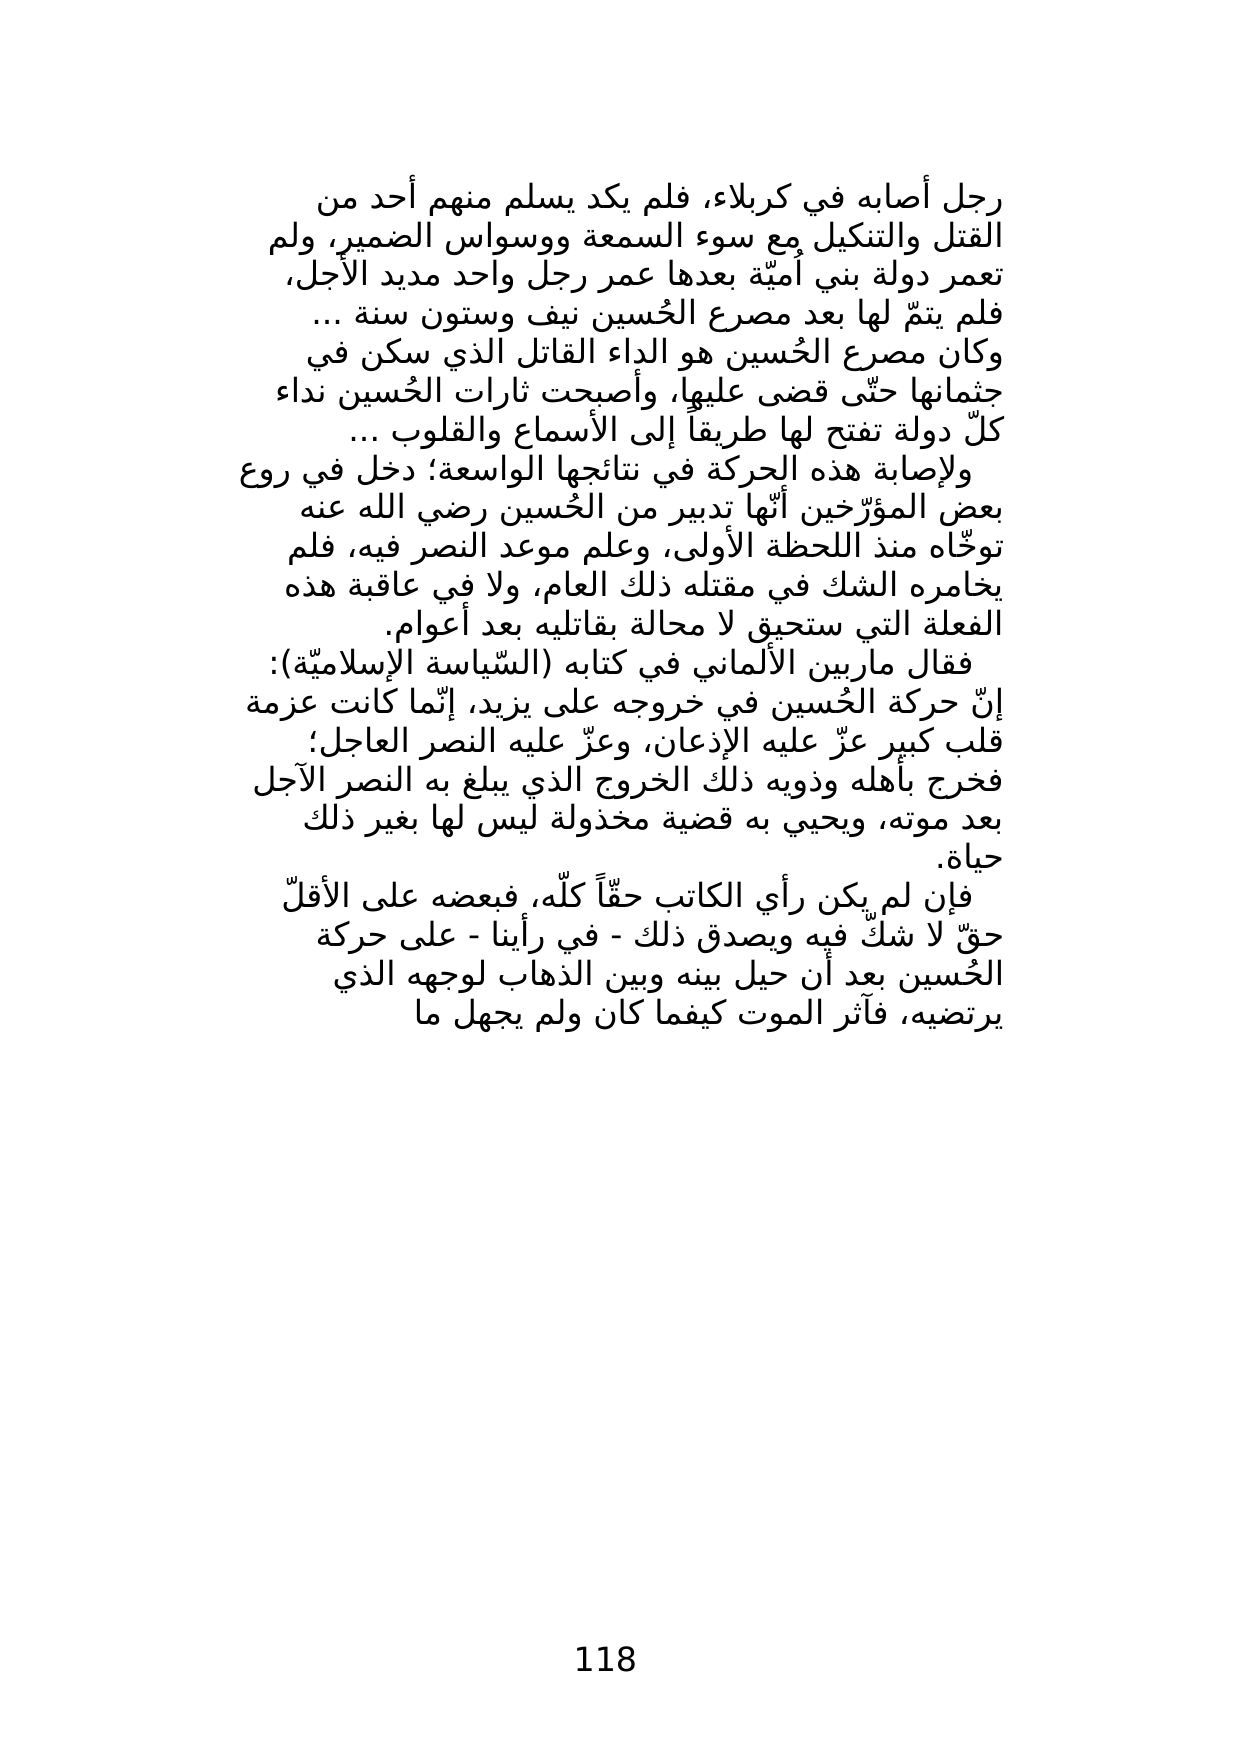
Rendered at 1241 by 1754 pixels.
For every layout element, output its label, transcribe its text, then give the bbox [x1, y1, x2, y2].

text رجل أصابه في كربلاء، فلم يكد يسلم منهم أحد من القتل والتنكيل مع سوء السمعة ووسواس الضمير، ولم تعمر دولة بني اُميّة بعدها عمر رجل واحد مديد الأجل، فلم يتمّ لها بعد مصرع الحُسين نيف وستون سنة ... وكان مصرع الحُسين هو الداء القاتل الذي سكن في جثمانها حتّى قضى عليها، وأصبحت ثارات الحُسين نداء كلّ دولة تفتح لها طريقاً إلى الأسماع والقلوب ... [236, 177, 1004, 449]
text ولإصابة هذه الحركة في نتائجها الواسعة؛ دخل في روع بعض المؤرّخين أنّها تدبير من الحُسين رضي الله عنه توخّاه منذ اللحظة الأولى، وعلم موعد النصر فيه، فلم يخامره الشك في مقتله ذلك العام، ولا في عاقبة هذه الفعلة التي ستحيق لا محالة بقاتليه بعد أعوام. [236, 449, 1004, 643]
text فقال ماربين الألماني في كتابه (السّياسة الإسلاميّة): إنّ حركة الحُسين في خروجه على يزيد، إنّما كانت عزمة قلب كبير عزّ عليه الإذعان، وعزّ عليه النصر العاجل؛ فخرج بأهله وذويه ذلك الخروج الذي يبلغ به النصر الآجل بعد موته، ويحيي به قضية مخذولة ليس لها بغير ذلك حياة. [236, 643, 1004, 877]
text فإن لم يكن رأي الكاتب حقّاً كلّه، فبعضه على الأقلّ حقّ لا شكّ فيه ويصدق ذلك - في رأينا - على حركة الحُسين بعد أن حيل بينه وبين الذهاب لوجهه الذي يرتضيه، فآثر الموت كيفما كان ولم يجهل ما [236, 877, 1004, 1032]
